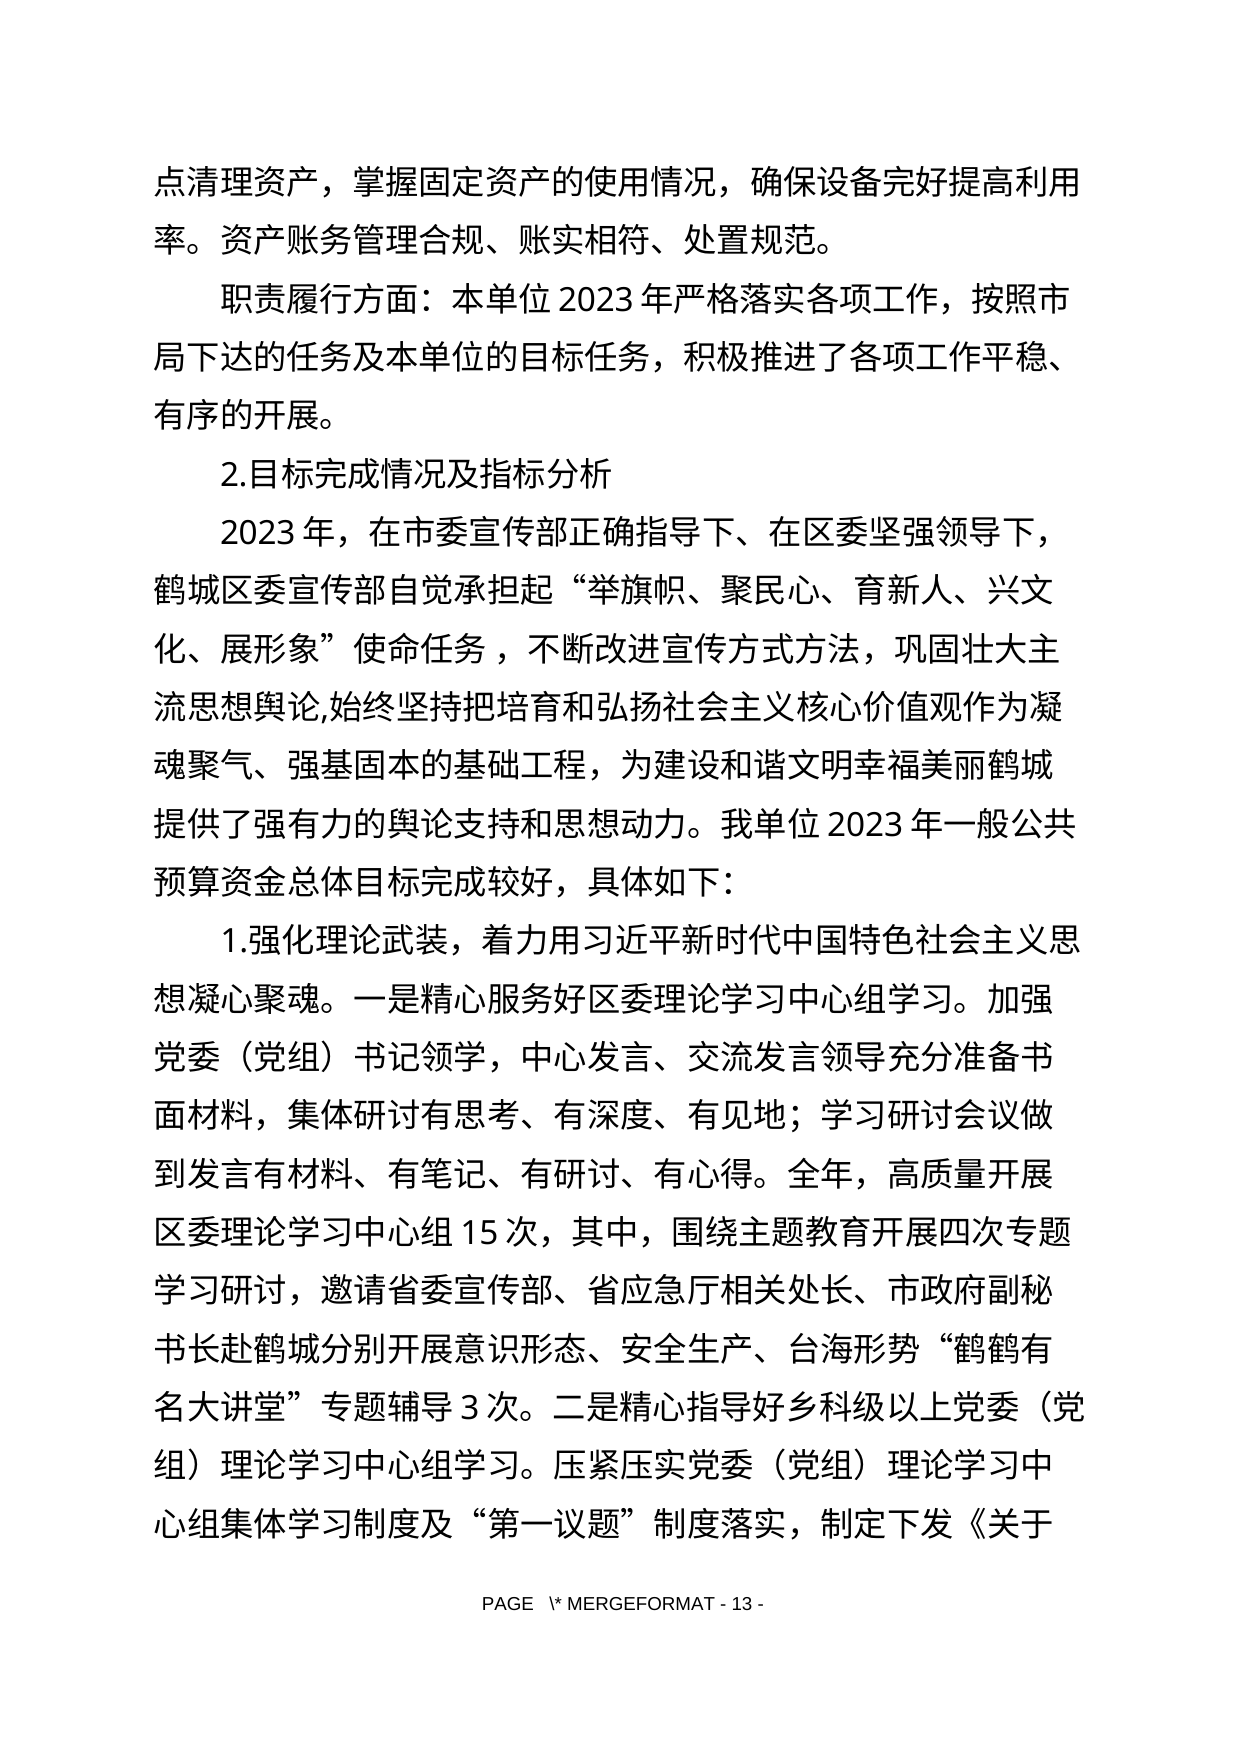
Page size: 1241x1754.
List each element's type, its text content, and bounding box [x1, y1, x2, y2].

text 2.目标完成情况及指标分析 [153, 439, 1087, 498]
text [153, 148, 1087, 264]
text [153, 906, 1087, 1548]
text 职责履行方面：本单位2023年严格落实各项工作，按照市局下达的任务及本单位的目标任务，积极推进了各项工作平稳、有序的开展。 [153, 264, 1087, 439]
text 2023年，在市委宣传部正确指导下、在区委坚强领导下，鹤城区委宣传部自觉承担起“举旗帜、聚民心、育新人、兴文化、展形象”使命任务 ，不断改进宣传方式方法，巩固壮大主流思想舆论,始终坚持把培育和弘扬社会主义核心价值观作为凝魂聚气、强基固本的基础工程，为建设和谐文明幸福美丽鹤城提供了强有力的舆论支持和思想动力。我单位2023年一般公共预算资金总体目标完成较好，具体如下： [153, 498, 1087, 906]
